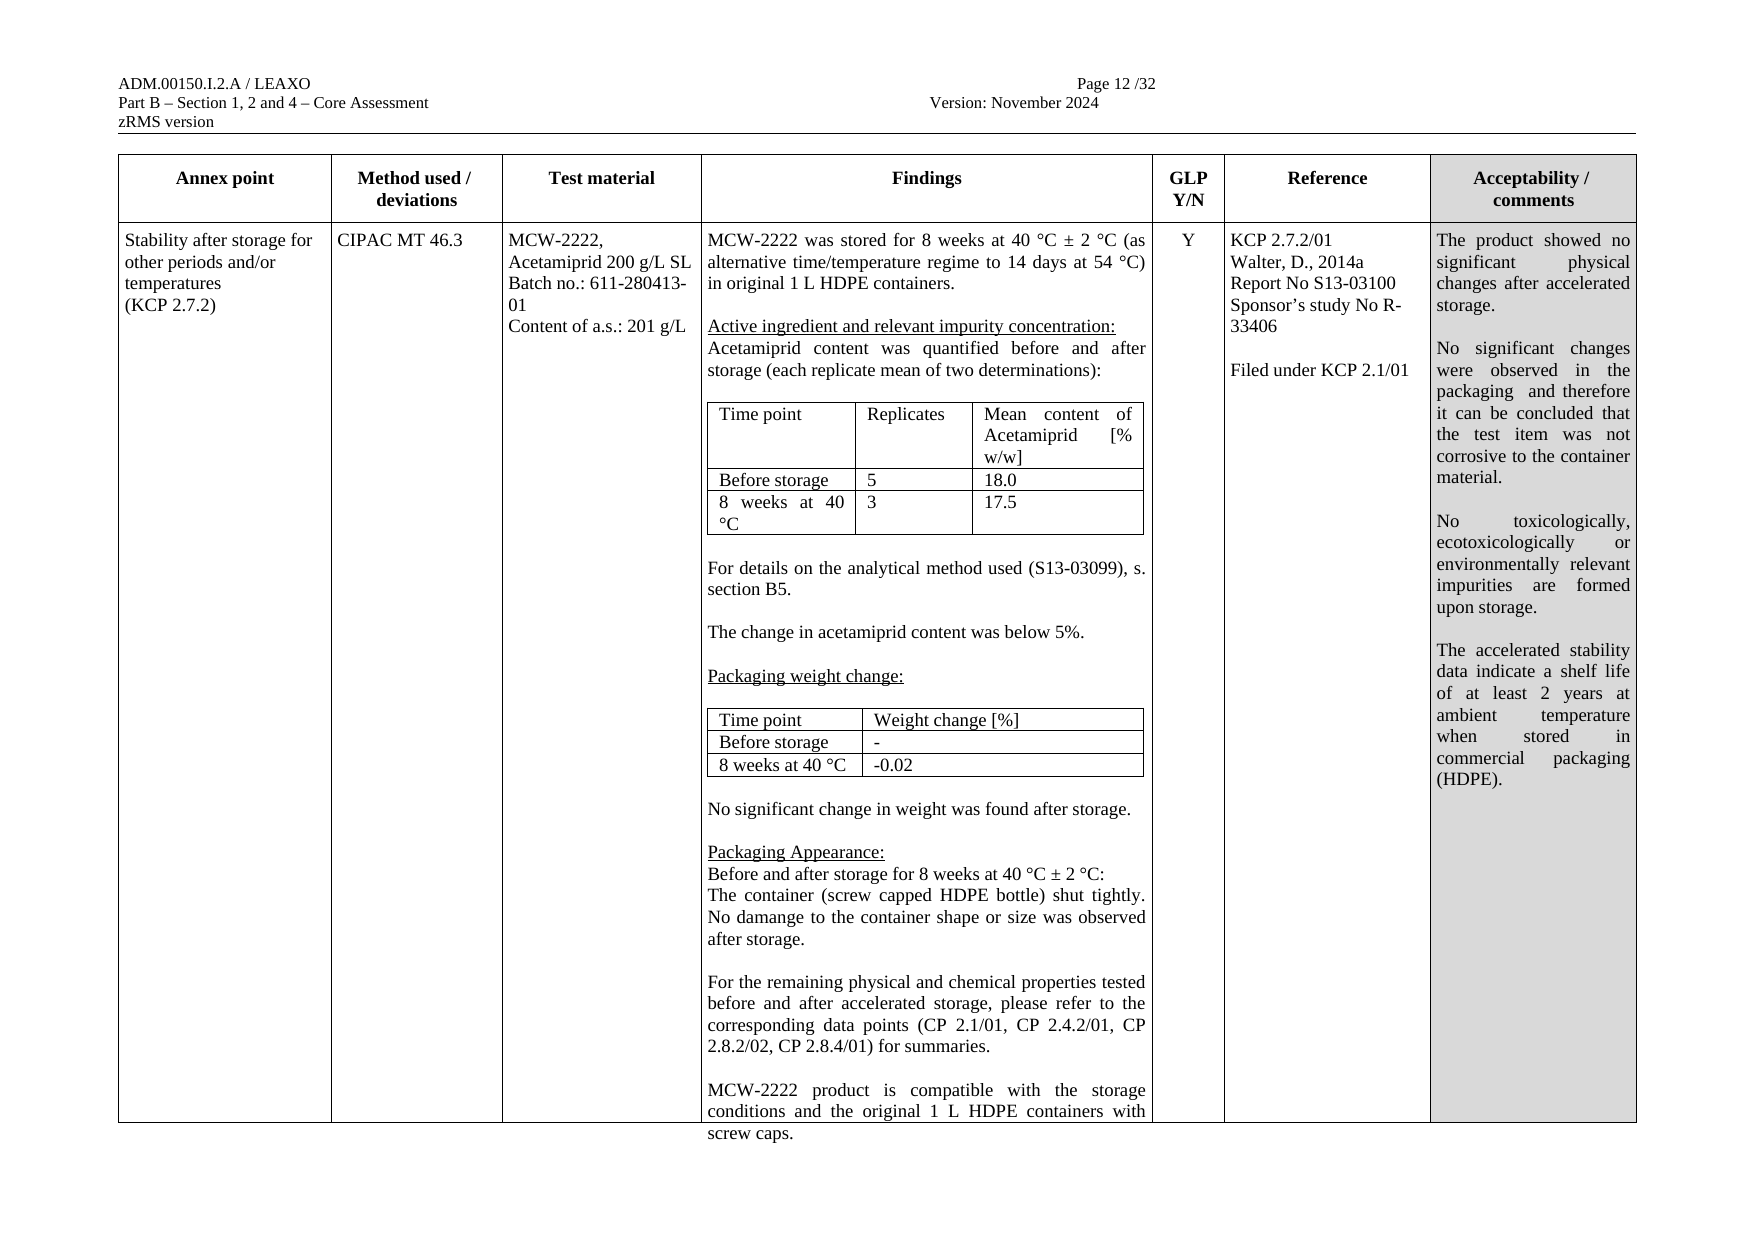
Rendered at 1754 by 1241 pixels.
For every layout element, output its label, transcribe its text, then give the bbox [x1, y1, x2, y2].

table_header Method used / deviations [332, 155, 502, 222]
table_header GLP Y/N [1153, 155, 1224, 222]
table_header Reference [1225, 155, 1430, 222]
table_cell KCP 2.7.2/01 Walter, D., 2014a Report No S13-03100 Sponsor’s study No R-33406 Filed under KCP 2.1/01 [1225, 223, 1430, 1122]
table_cell Y [1153, 223, 1224, 1122]
table_header Findings [702, 155, 1152, 222]
table_header Acceptability / comments [1431, 155, 1636, 222]
table_cell MCW-2222 was stored for 8 weeks at 40 °C ± 2 °C (as alternative time/temperature regime to 14 days at 54 °C) in original 1 L HDPE containers. Active ingredient and relevant impurity concentration: Acetamiprid content was quantified before and after storage (each replicate mean of two determinations): For details on the analytical method used (S13-03099), s. section B5. The change in acetamiprid content was below 5%. Packaging weight change: No significant change in weight was found after storage. Packaging Appearance: Before and after storage for 8 weeks at 40 °C ± 2 °C: The container (screw capped HDPE bottle) shut tightly. No damange to the container shape or size was observed after storage. For the remaining physical and chemical properties tested before and after accelerated storage, please refer to the corresponding data points (CP 2.1/01, CP 2.4.2/01, CP 2.8.2/02, CP 2.8.4/01) for summaries. MCW-2222 product is compatible with the storage conditions and the original 1 L HDPE containers with screw caps. The preparation is stable for 8 weeks at 40 °C, as physical state, pH, technical characteristics and packaging checked after storage are comparable to initial characteristics. [702, 223, 1152, 1122]
table_cell The product showed no significant physical changes after accelerated storage. No significant changes were observed in the packaging and therefore it can be concluded that the test item was not corrosive to the container material. No toxicologically, ecotoxicologically or environmentally relevant impurities are formed upon storage. The accelerated stability data indicate a shelf life of at least 2 years at ambient temperature when stored in commercial packaging (HDPE). [1431, 223, 1636, 1122]
table_cell CIPAC MT 46.3 [332, 223, 502, 1122]
table_cell MCW-2222, Acetamiprid 200 g/L SL Batch no.: 611-280413-01 Content of a.s.: 201 g/L [503, 223, 701, 1122]
table_header Annex point [119, 155, 331, 222]
table_cell Stability after storage for other periods and/or temperatures (KCP 2.7.2) [119, 223, 331, 1122]
table_header Test material [503, 155, 701, 222]
